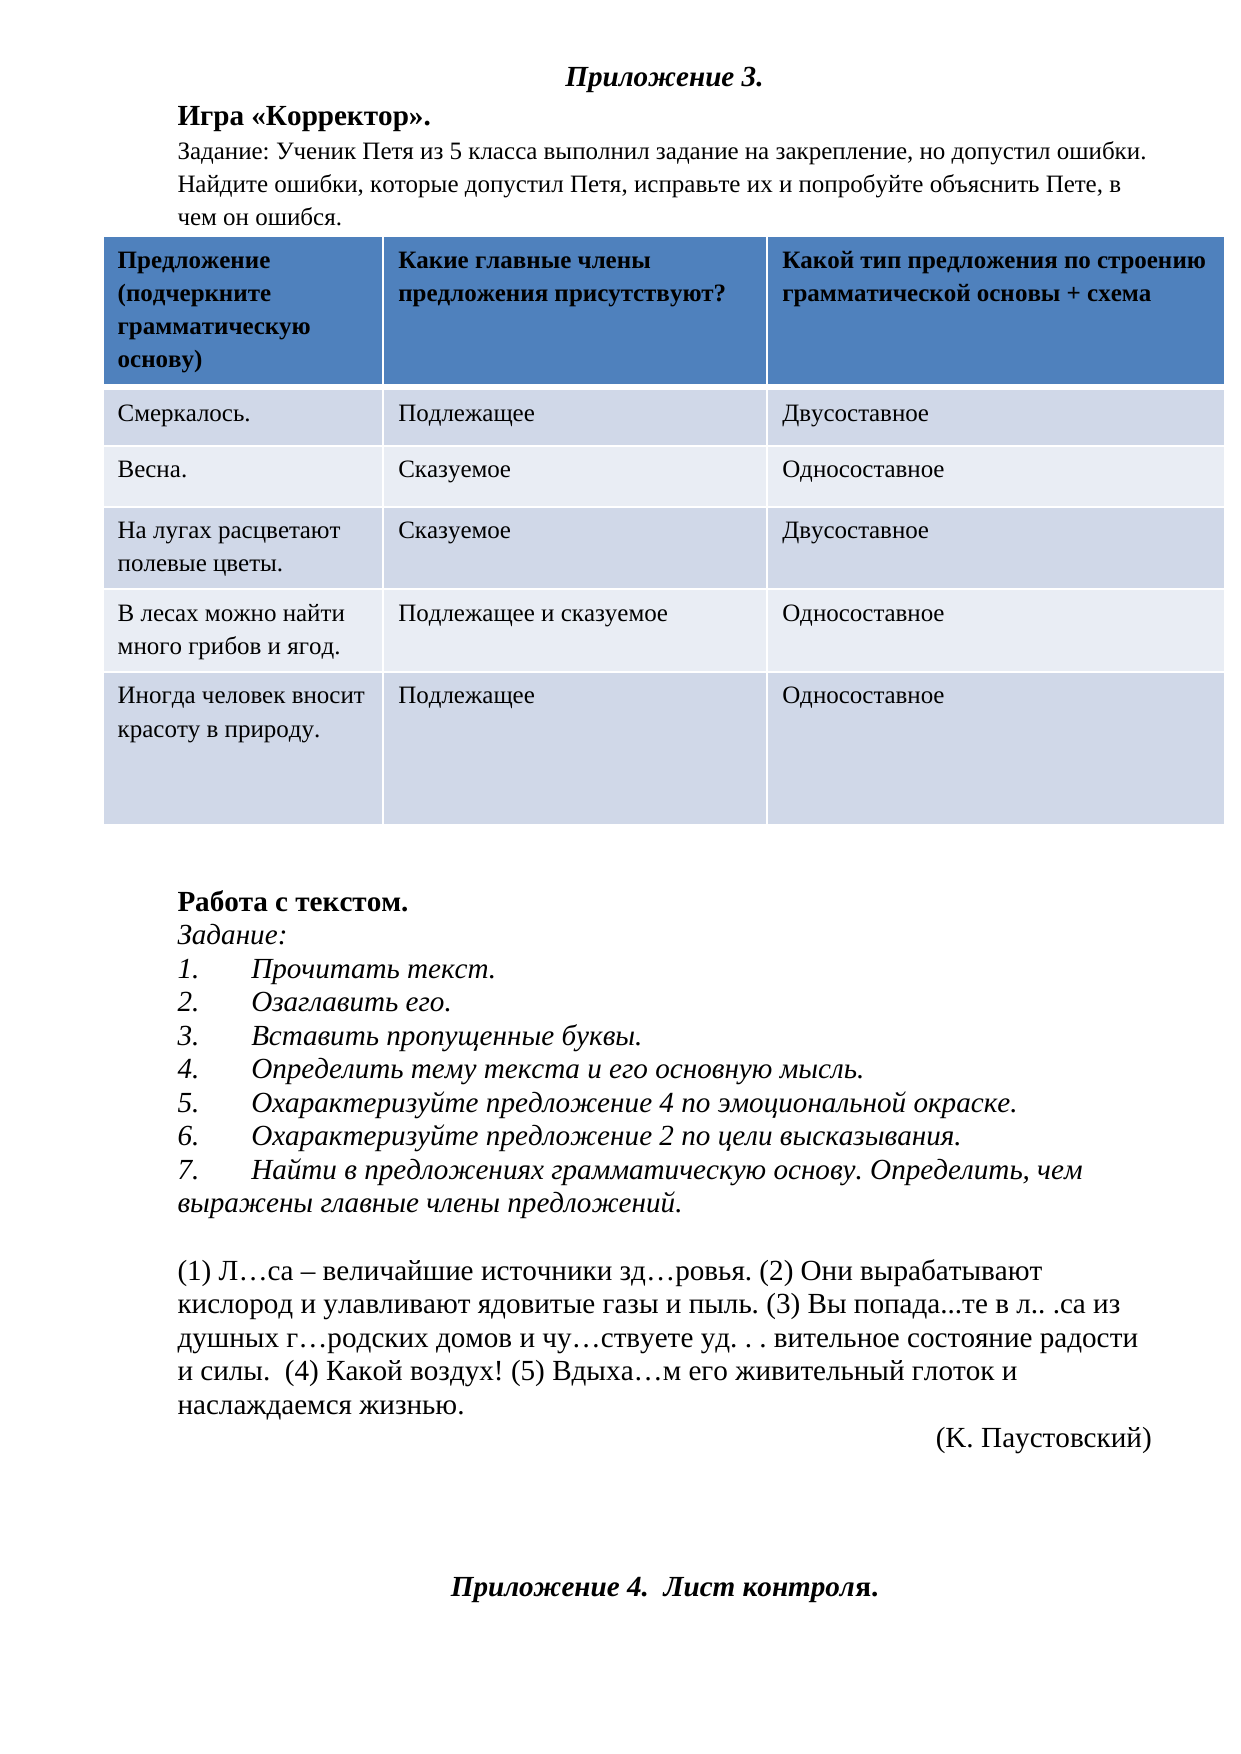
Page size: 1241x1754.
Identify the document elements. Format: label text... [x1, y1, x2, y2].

table_header Какие главные члены предложения присутствуют? [384, 237, 766, 384]
table_cell Двусоставное [768, 390, 1224, 445]
table_cell Односоставное [768, 590, 1224, 671]
text (K. Паустовский) [177, 1420, 1152, 1454]
text 7. Найти в предложениях грамматическую основу. Определить, чем выражены главные члены предложений. [177, 1152, 1152, 1219]
text 1. Прочитать текст. [177, 951, 1152, 984]
table_cell Смеркалось. [104, 390, 382, 445]
table_cell В лесах можно найти много грибов и ягод. [104, 590, 382, 671]
text Приложение 3. [177, 59, 1152, 93]
text Игра «Корректор». [177, 98, 1152, 131]
table_cell Подлежащее и сказуемое [384, 590, 766, 671]
text Задание: Ученик Петя из 5 класса выполнил задание на закрепление, но допустил ошибки. Найдите ошибки, которые допустил Петя, исправьте их и попробуйте объяснить Пете, в чем он ошибся. [177, 136, 1152, 231]
table_cell Весна. [104, 447, 382, 506]
text Работа с текстом. [177, 884, 1152, 917]
table_cell Сказуемое [384, 447, 766, 506]
table_cell На лугах расцветают полевые цветы. [104, 508, 382, 588]
table_cell Сказуемое [384, 508, 766, 588]
table_cell Подлежащее [384, 390, 766, 445]
table_cell Подлежащее [384, 673, 766, 824]
text Приложение 4. Лист контроля. [177, 1569, 1152, 1602]
text Задание: [177, 917, 1152, 951]
text 4. Определить тему текста и его основную мысль. [177, 1051, 1152, 1085]
table_header Какой тип предложения по строению грамматической основы + схема [768, 237, 1224, 384]
text 3. Вставить пропущенные буквы. [177, 1018, 1152, 1051]
table_header Предложение (подчеркните грамматическую основу) [104, 237, 382, 384]
table_cell Односоставное [768, 447, 1224, 506]
table_cell Односоставное [768, 673, 1224, 824]
text (1) Л…са – величайшие источники зд…ровья. (2) Они вырабатывают кислород и улавливают ядовитые газы и пыль. (3) Вы попада...те в л.. .са из душных г…родских домов и чу…ствуете уд. . . вительное состояние радости и силы. (4) Какой воздух! (5) Вдыха…м его живительный глоток и наслаждаемся жизнью. [177, 1253, 1152, 1420]
text 2. Озаглавить его. [177, 984, 1152, 1018]
text 6. Охарактеризуйте предложение 2 по цели высказывания. [177, 1118, 1152, 1152]
text 5. Охарактеризуйте предложение 4 по эмоциональной окраске. [177, 1085, 1152, 1118]
table_cell Иногда человек вносит красоту в природу. [104, 673, 382, 824]
table_cell Двусоставное [768, 508, 1224, 588]
